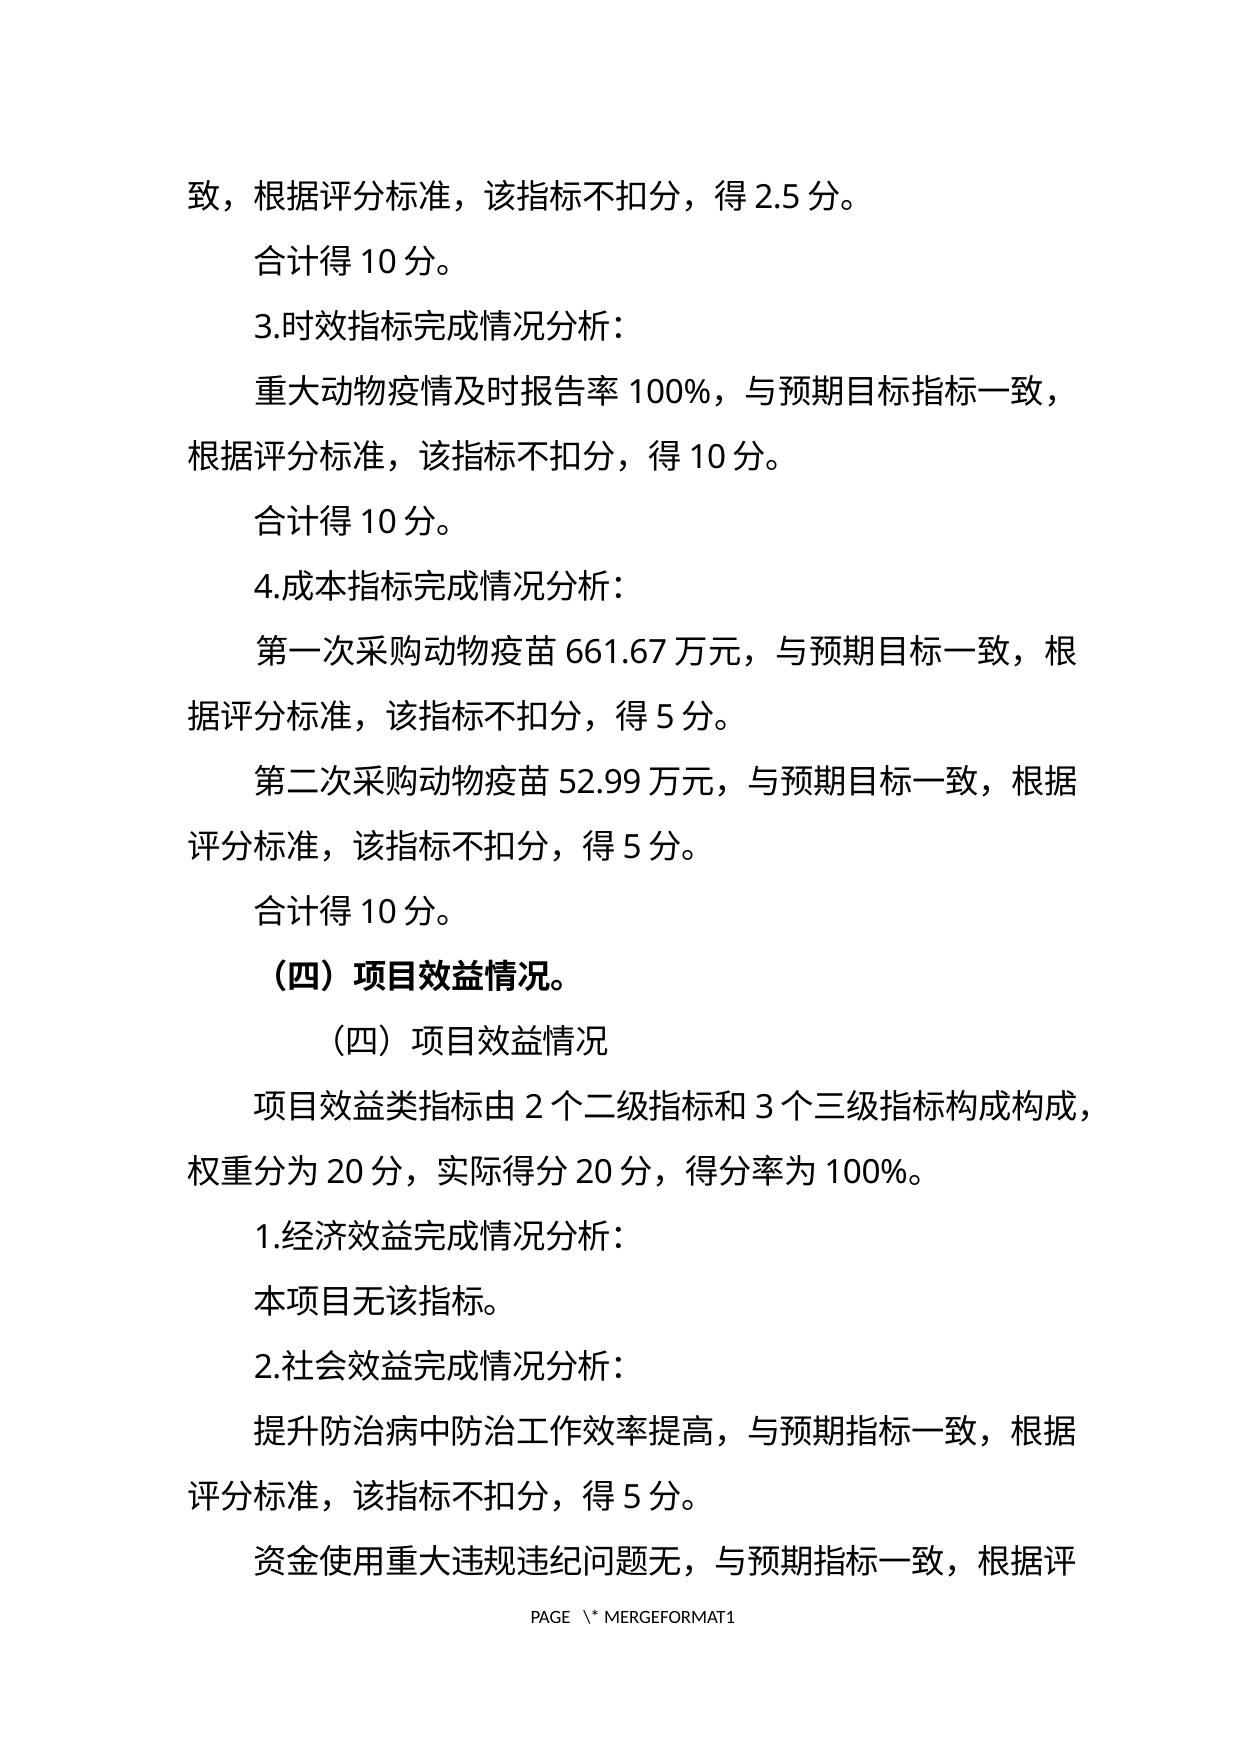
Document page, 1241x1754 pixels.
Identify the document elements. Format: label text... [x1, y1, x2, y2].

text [187, 1007, 1078, 1592]
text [187, 162, 1078, 942]
text （四）项目效益情况。 [187, 942, 1078, 1007]
